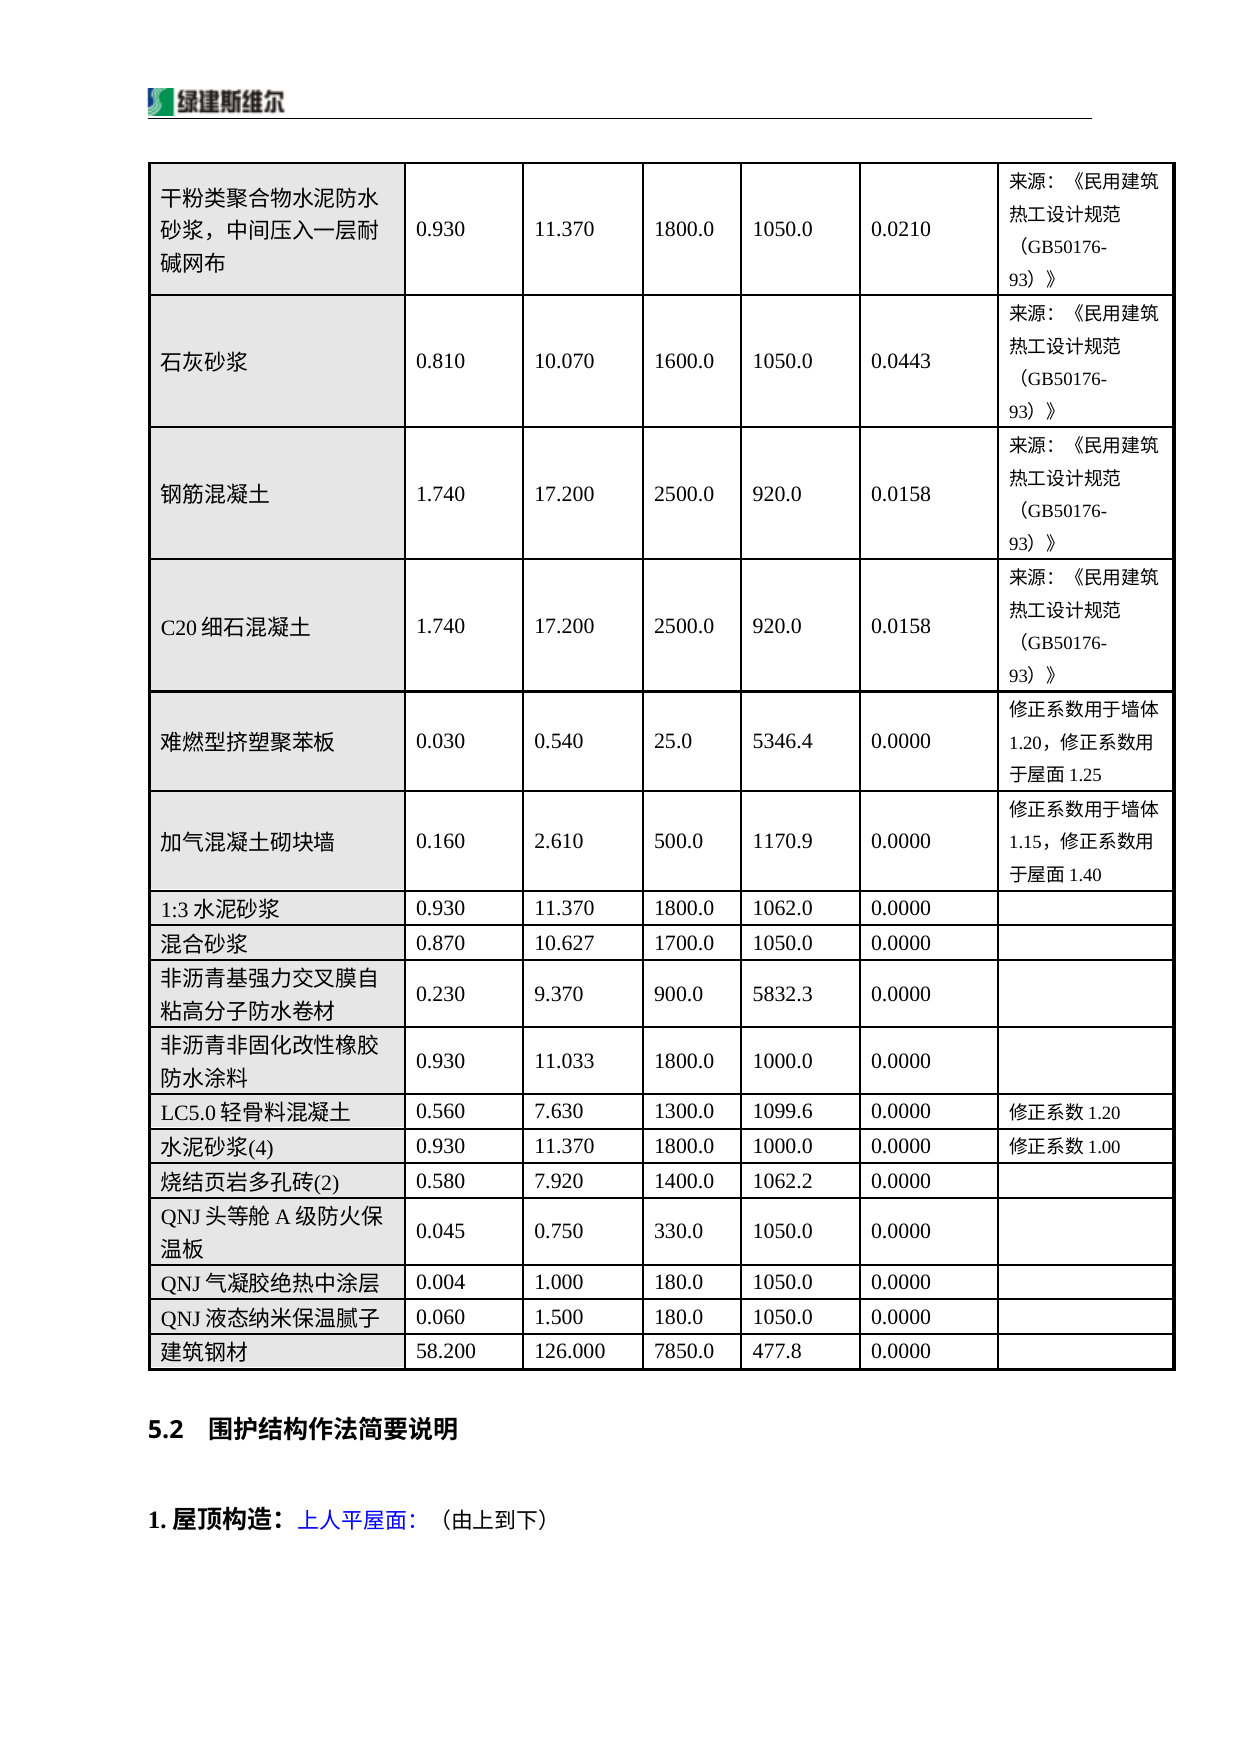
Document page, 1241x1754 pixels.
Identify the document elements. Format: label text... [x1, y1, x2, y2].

table_cell 1600.0 [644, 296, 740, 426]
table_cell 建筑钢材 [151, 1335, 404, 1367]
table_cell 0.930 [406, 164, 522, 294]
table_cell 0.0000 [861, 1335, 997, 1367]
table_cell 0.160 [406, 792, 522, 889]
table_cell 7.630 [524, 1095, 642, 1127]
text 1. 屋顶构造：上人平屋面：（由上到下） [148, 1486, 1092, 1551]
table_cell 1400.0 [644, 1164, 740, 1197]
table_cell 477.8 [742, 1335, 859, 1367]
table_cell 来源：《民用建筑热工设计规范（GB50176-93）》 [999, 560, 1172, 690]
table_cell 1800.0 [644, 892, 740, 924]
table_cell 1.500 [524, 1300, 642, 1333]
table_cell [999, 1199, 1172, 1264]
table_cell 0.0158 [861, 428, 997, 558]
table_cell 11.033 [524, 1028, 642, 1093]
table_cell 0.0000 [861, 1028, 997, 1093]
table_cell [999, 892, 1172, 924]
table_cell 1000.0 [742, 1028, 859, 1093]
table_cell [999, 1164, 1172, 1197]
table_cell 石灰砂浆 [151, 296, 404, 426]
table_cell 0.810 [406, 296, 522, 426]
table_cell 1.000 [524, 1266, 642, 1298]
table_cell 5346.4 [742, 693, 859, 790]
table_cell 0.750 [524, 1199, 642, 1264]
table_cell LC5.0轻骨料混凝土 [151, 1095, 404, 1127]
table_cell 修正系数用于墙体1.20，修正系数用于屋面1.25 [999, 693, 1172, 790]
table_cell 1099.6 [742, 1095, 859, 1127]
table_cell 难燃型挤塑聚苯板 [151, 693, 404, 790]
table_cell 0.0443 [861, 296, 997, 426]
table_cell 1800.0 [644, 164, 740, 294]
table_cell 17.200 [524, 428, 642, 558]
table_cell 0.560 [406, 1095, 522, 1127]
table_cell 1050.0 [742, 1199, 859, 1264]
table_cell QNJ液态纳米保温腻子 [151, 1300, 404, 1333]
table_cell [999, 1335, 1172, 1367]
table_cell 0.0000 [861, 961, 997, 1026]
table_cell 0.930 [406, 1130, 522, 1162]
table_cell 0.0000 [861, 1199, 997, 1264]
table_cell 7.920 [524, 1164, 642, 1197]
subtitle 围护结构作法简要说明 [148, 1396, 1092, 1461]
table_cell 330.0 [644, 1199, 740, 1264]
table_cell 1062.0 [742, 892, 859, 924]
table_cell 1050.0 [742, 1266, 859, 1298]
table_cell 920.0 [742, 428, 859, 558]
table_cell 1:3水泥砂浆 [151, 892, 404, 924]
table_cell 0.0158 [861, 560, 997, 690]
table_cell 1.740 [406, 428, 522, 558]
table_cell [999, 1028, 1172, 1093]
table_cell 1300.0 [644, 1095, 740, 1127]
table_cell 1000.0 [742, 1130, 859, 1162]
table_cell 钢筋混凝土 [151, 428, 404, 558]
table_cell 0.004 [406, 1266, 522, 1298]
table_cell 11.370 [524, 164, 642, 294]
table_cell [999, 1300, 1172, 1333]
picture [147, 88, 288, 116]
table_cell 500.0 [644, 792, 740, 889]
table_cell 非沥青基强力交叉膜自粘高分子防水卷材 [151, 961, 404, 1026]
table_cell 0.045 [406, 1199, 522, 1264]
table_cell 0.0000 [861, 1164, 997, 1197]
table_cell 1.740 [406, 560, 522, 690]
table_cell 0.870 [406, 926, 522, 959]
table_cell 7850.0 [644, 1335, 740, 1367]
table_cell C20细石混凝土 [151, 560, 404, 690]
table_cell 1800.0 [644, 1130, 740, 1162]
table_cell QNJ气凝胶绝热中涂层 [151, 1266, 404, 1298]
table_cell 920.0 [742, 560, 859, 690]
table_cell 1800.0 [644, 1028, 740, 1093]
table_cell 2500.0 [644, 560, 740, 690]
table_cell 加气混凝土砌块墙 [151, 792, 404, 889]
table_cell 1062.2 [742, 1164, 859, 1197]
table_cell 0.930 [406, 1028, 522, 1093]
table_cell 1170.9 [742, 792, 859, 889]
table_cell 10.627 [524, 926, 642, 959]
table_cell 1050.0 [742, 164, 859, 294]
table_cell 来源：《民用建筑热工设计规范（GB50176-93）》 [999, 296, 1172, 426]
table_cell 0.0000 [861, 1300, 997, 1333]
table_cell 0.0000 [861, 926, 997, 959]
table_cell 900.0 [644, 961, 740, 1026]
table_cell 1050.0 [742, 296, 859, 426]
table_cell [999, 961, 1172, 1026]
table_cell 0.930 [406, 892, 522, 924]
table_cell 58.200 [406, 1335, 522, 1367]
table_cell 修正系数1.20 [999, 1095, 1172, 1127]
table_cell 2.610 [524, 792, 642, 889]
table_cell 干粉类聚合物水泥防水砂浆，中间压入一层耐碱网布 [151, 164, 404, 294]
table_cell 0.0000 [861, 1095, 997, 1127]
table_cell 0.060 [406, 1300, 522, 1333]
table_cell 0.540 [524, 693, 642, 790]
table_cell 10.070 [524, 296, 642, 426]
table_cell 180.0 [644, 1300, 740, 1333]
table_cell 25.0 [644, 693, 740, 790]
table_cell 9.370 [524, 961, 642, 1026]
table_cell 1050.0 [742, 1300, 859, 1333]
table_cell 126.000 [524, 1335, 642, 1367]
table_cell 5832.3 [742, 961, 859, 1026]
table_cell 0.0000 [861, 693, 997, 790]
table_cell [999, 1266, 1172, 1298]
table_cell 修正系数用于墙体1.15，修正系数用于屋面1.40 [999, 792, 1172, 889]
table_cell 0.0000 [861, 1266, 997, 1298]
table_cell 11.370 [524, 1130, 642, 1162]
table_cell 非沥青非固化改性橡胶防水涂料 [151, 1028, 404, 1093]
table_cell 修正系数1.00 [999, 1130, 1172, 1162]
table_cell 烧结页岩多孔砖(2) [151, 1164, 404, 1197]
table_cell 1700.0 [644, 926, 740, 959]
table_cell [999, 164, 1172, 294]
table_cell 1050.0 [742, 926, 859, 959]
table_cell 180.0 [644, 1266, 740, 1298]
table_cell [999, 926, 1172, 959]
table_cell 水泥砂浆(4) [151, 1130, 404, 1162]
table_cell 0.0000 [861, 792, 997, 889]
table_cell 0.030 [406, 693, 522, 790]
table_cell QNJ头等舱A级防火保温板 [151, 1199, 404, 1264]
table_cell 0.580 [406, 1164, 522, 1197]
table_cell 来源：《民用建筑热工设计规范（GB50176-93）》 [999, 428, 1172, 558]
table_cell 混合砂浆 [151, 926, 404, 959]
table_cell 0.0000 [861, 892, 997, 924]
table_cell 0.0000 [861, 1130, 997, 1162]
table_cell 17.200 [524, 560, 642, 690]
table_cell 0.230 [406, 961, 522, 1026]
table_cell 11.370 [524, 892, 642, 924]
table_cell 2500.0 [644, 428, 740, 558]
table_cell 0.0210 [861, 164, 997, 294]
